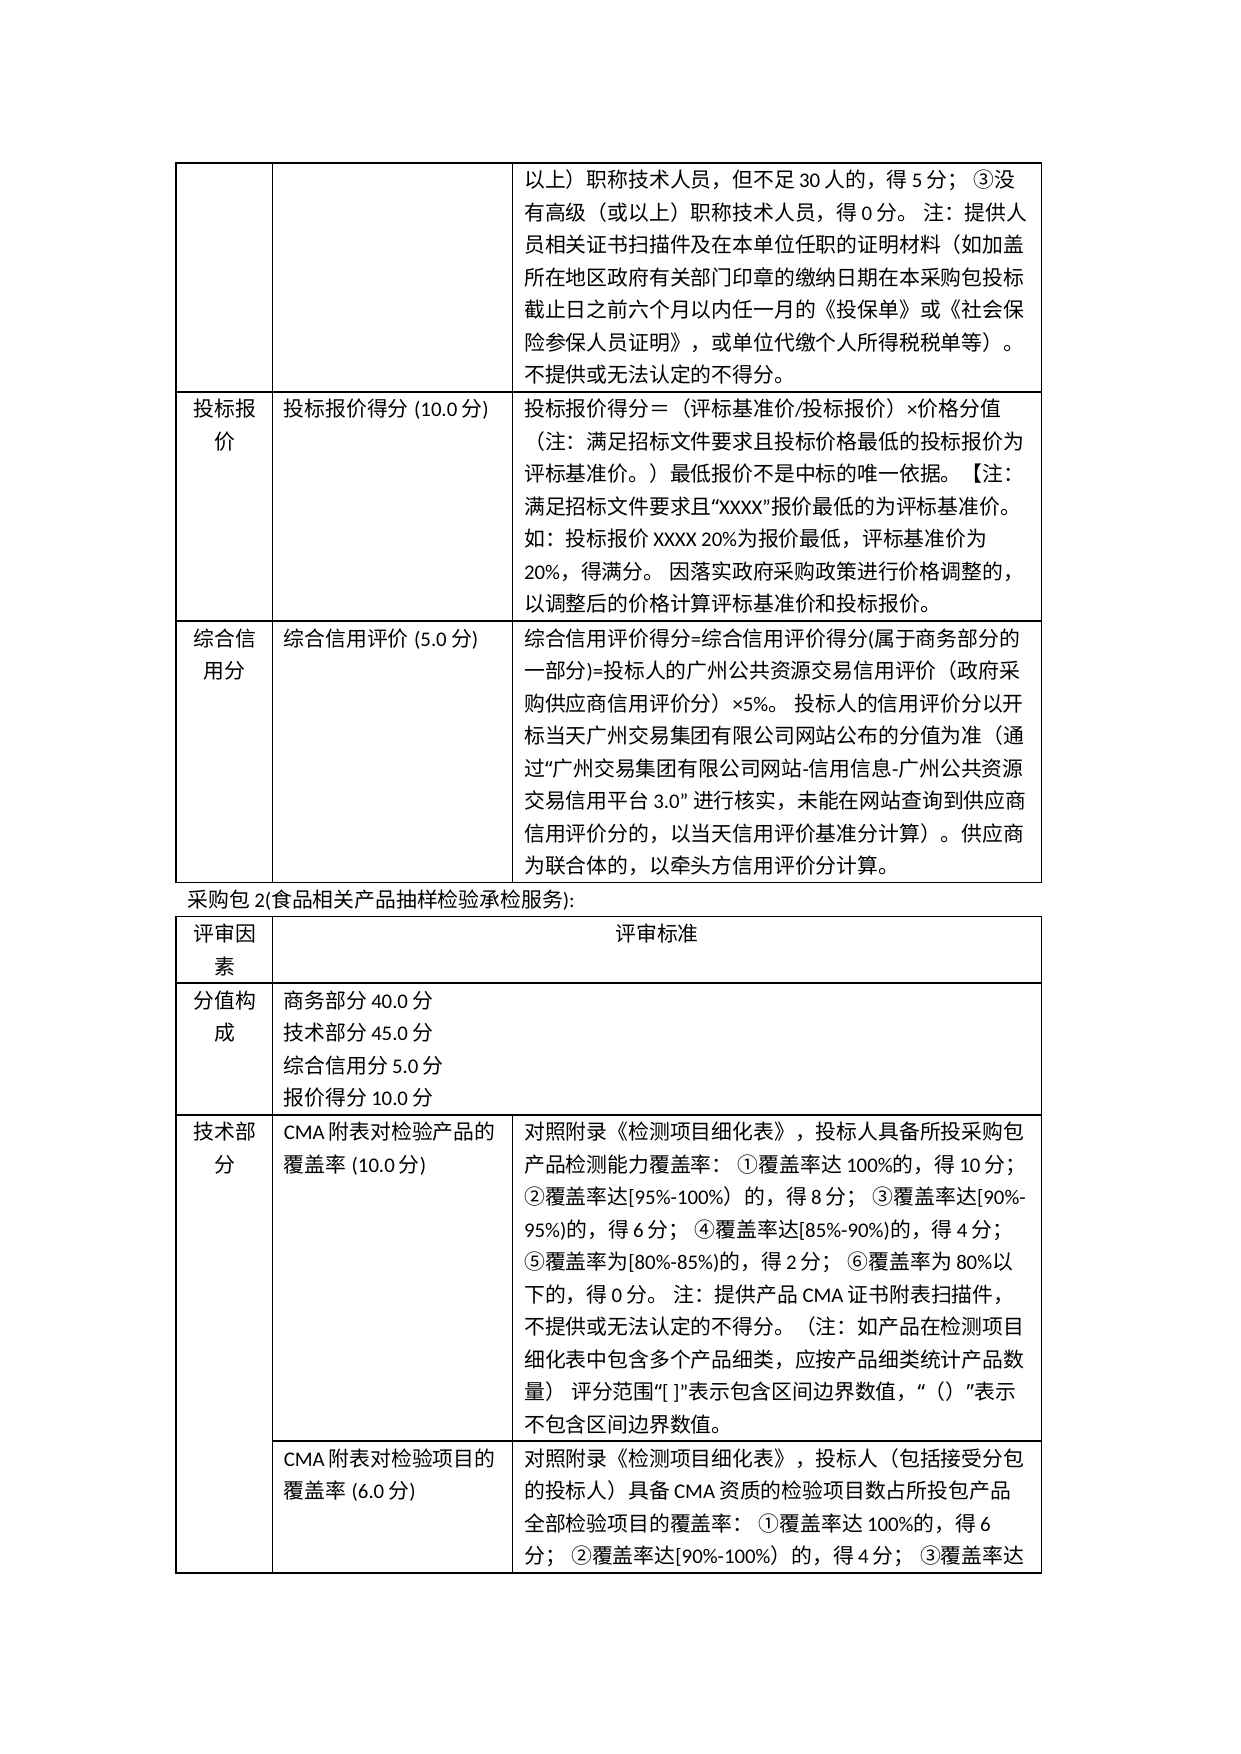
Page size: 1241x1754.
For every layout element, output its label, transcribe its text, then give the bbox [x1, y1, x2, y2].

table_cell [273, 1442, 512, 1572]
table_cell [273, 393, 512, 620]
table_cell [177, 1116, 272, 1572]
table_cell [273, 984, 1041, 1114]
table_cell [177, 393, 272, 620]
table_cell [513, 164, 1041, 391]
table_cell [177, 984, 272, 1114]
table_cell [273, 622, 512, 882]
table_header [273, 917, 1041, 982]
text 采购包2(食品相关产品抽样检验承检服务): [187, 883, 1053, 916]
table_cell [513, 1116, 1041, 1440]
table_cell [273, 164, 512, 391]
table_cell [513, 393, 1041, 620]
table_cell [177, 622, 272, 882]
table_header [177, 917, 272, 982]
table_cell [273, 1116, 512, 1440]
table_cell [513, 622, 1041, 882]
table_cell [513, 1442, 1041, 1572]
